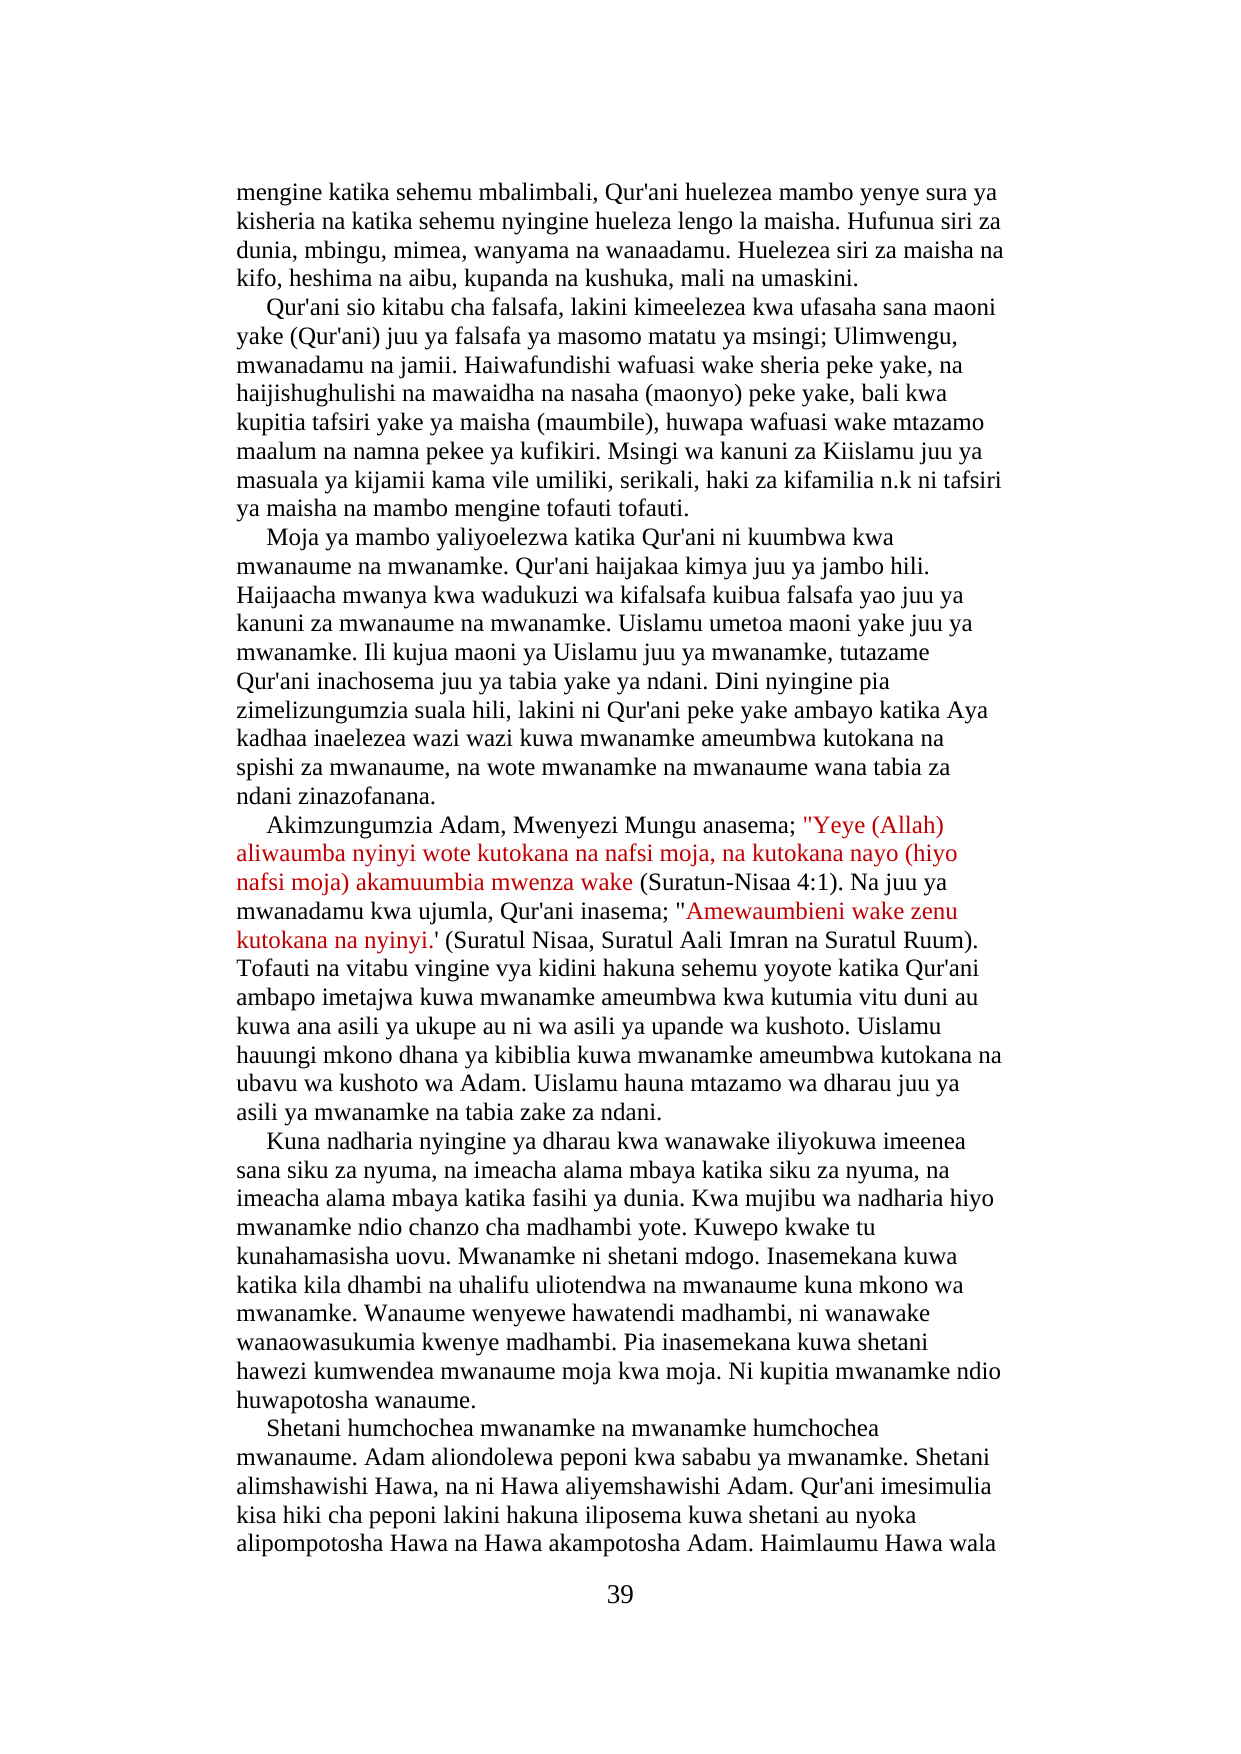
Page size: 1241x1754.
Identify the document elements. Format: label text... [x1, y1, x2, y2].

text Qur'ani sio kitabu cha falsafa, lakini kimeelezea kwa ufasaha sana maoni yake (Qur'ani) juu ya falsafa ya masomo matatu ya msingi; Ulimwengu, mwanadamu na jamii. Haiwafundishi wafuasi wake sheria peke yake, na haijishughulishi na mawaidha na nasaha (maonyo) peke yake, bali kwa kupitia tafsiri yake ya maisha (maumbile), huwapa wafuasi wake mtazamo maalum na namna pekee ya kufikiri. Msingi wa kanuni za Kiislamu juu ya masuala ya kijamii kama vile umiliki, serikali, haki za kifamilia n.k ni tafsiri ya maisha na mambo mengine tofauti tofauti. [236, 292, 1004, 522]
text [236, 1413, 1004, 1557]
text Kuna nadharia nyingine ya dharau kwa wanawake iliyokuwa imeenea sana siku za nyuma, na imeacha alama mbaya katika siku za nyuma, na imeacha alama mbaya katika fasihi ya dunia. Kwa mujibu wa nadharia hiyo mwanamke ndio chanzo cha madhambi yote. Kuwepo kwake tu kunahamasisha uovu. Mwanamke ni shetani mdogo. Inasemekana kuwa katika kila dhambi na uhalifu uliotendwa na mwanaume kuna mkono wa mwanamke. Wanaume wenyewe hawatendi madhambi, ni wanawake wanaowasukumia kwenye madhambi. Pia inasemekana kuwa shetani hawezi kumwendea mwanaume moja kwa moja. Ni kupitia mwanamke ndio huwapotosha wanaume. [236, 1126, 1004, 1413]
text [236, 177, 1004, 292]
text Akimzungumzia Adam, Mwenyezi Mungu anasema; "Yeye (Allah) aliwaumba nyinyi wote kutokana na nafsi moja, na kutokana nayo (hiyo nafsi moja) akamuumbia mwenza wake (Suratun-Nisaa 4:1). Na juu ya mwanadamu kwa ujumla, Qur'ani inasema; "Amewaumbieni wake zenu kutokana na nyinyi.' (Suratul Nisaa, Suratul Aali Imran na Suratul Ruum). Tofauti na vitabu vingine vya kidini hakuna sehemu yoyote katika Qur'ani ambapo imetajwa kuwa mwanamke ameumbwa kwa kutumia vitu duni au kuwa ana asili ya ukupe au ni wa asili ya upande wa kushoto. Uislamu hauungi mkono dhana ya kibiblia kuwa mwanamke ameumbwa kutokana na ubavu wa kushoto wa Adam. Uislamu hauna mtazamo wa dharau juu ya asili ya mwanamke na tabia zake za ndani. [236, 810, 1004, 1126]
text Moja ya mambo yaliyoelezwa katika Qur'ani ni kuumbwa kwa mwanaume na mwanamke. Qur'ani haijakaa kimya juu ya jambo hili. Haijaacha mwanya kwa wadukuzi wa kifalsafa kuibua falsafa yao juu ya kanuni za mwanaume na mwanamke. Uislamu umetoa maoni yake juu ya mwanamke. Ili kujua maoni ya Uislamu juu ya mwanamke, tutazame Qur'ani inachosema juu ya tabia yake ya ndani. Dini nyingine pia zimelizungumzia suala hili, lakini ni Qur'ani peke yake ambayo katika Aya kadhaa inaelezea wazi wazi kuwa mwanamke ameumbwa kutokana na spishi za mwanaume, na wote mwanamke na mwanaume wana tabia za ndani zinazofanana. [236, 522, 1004, 810]
